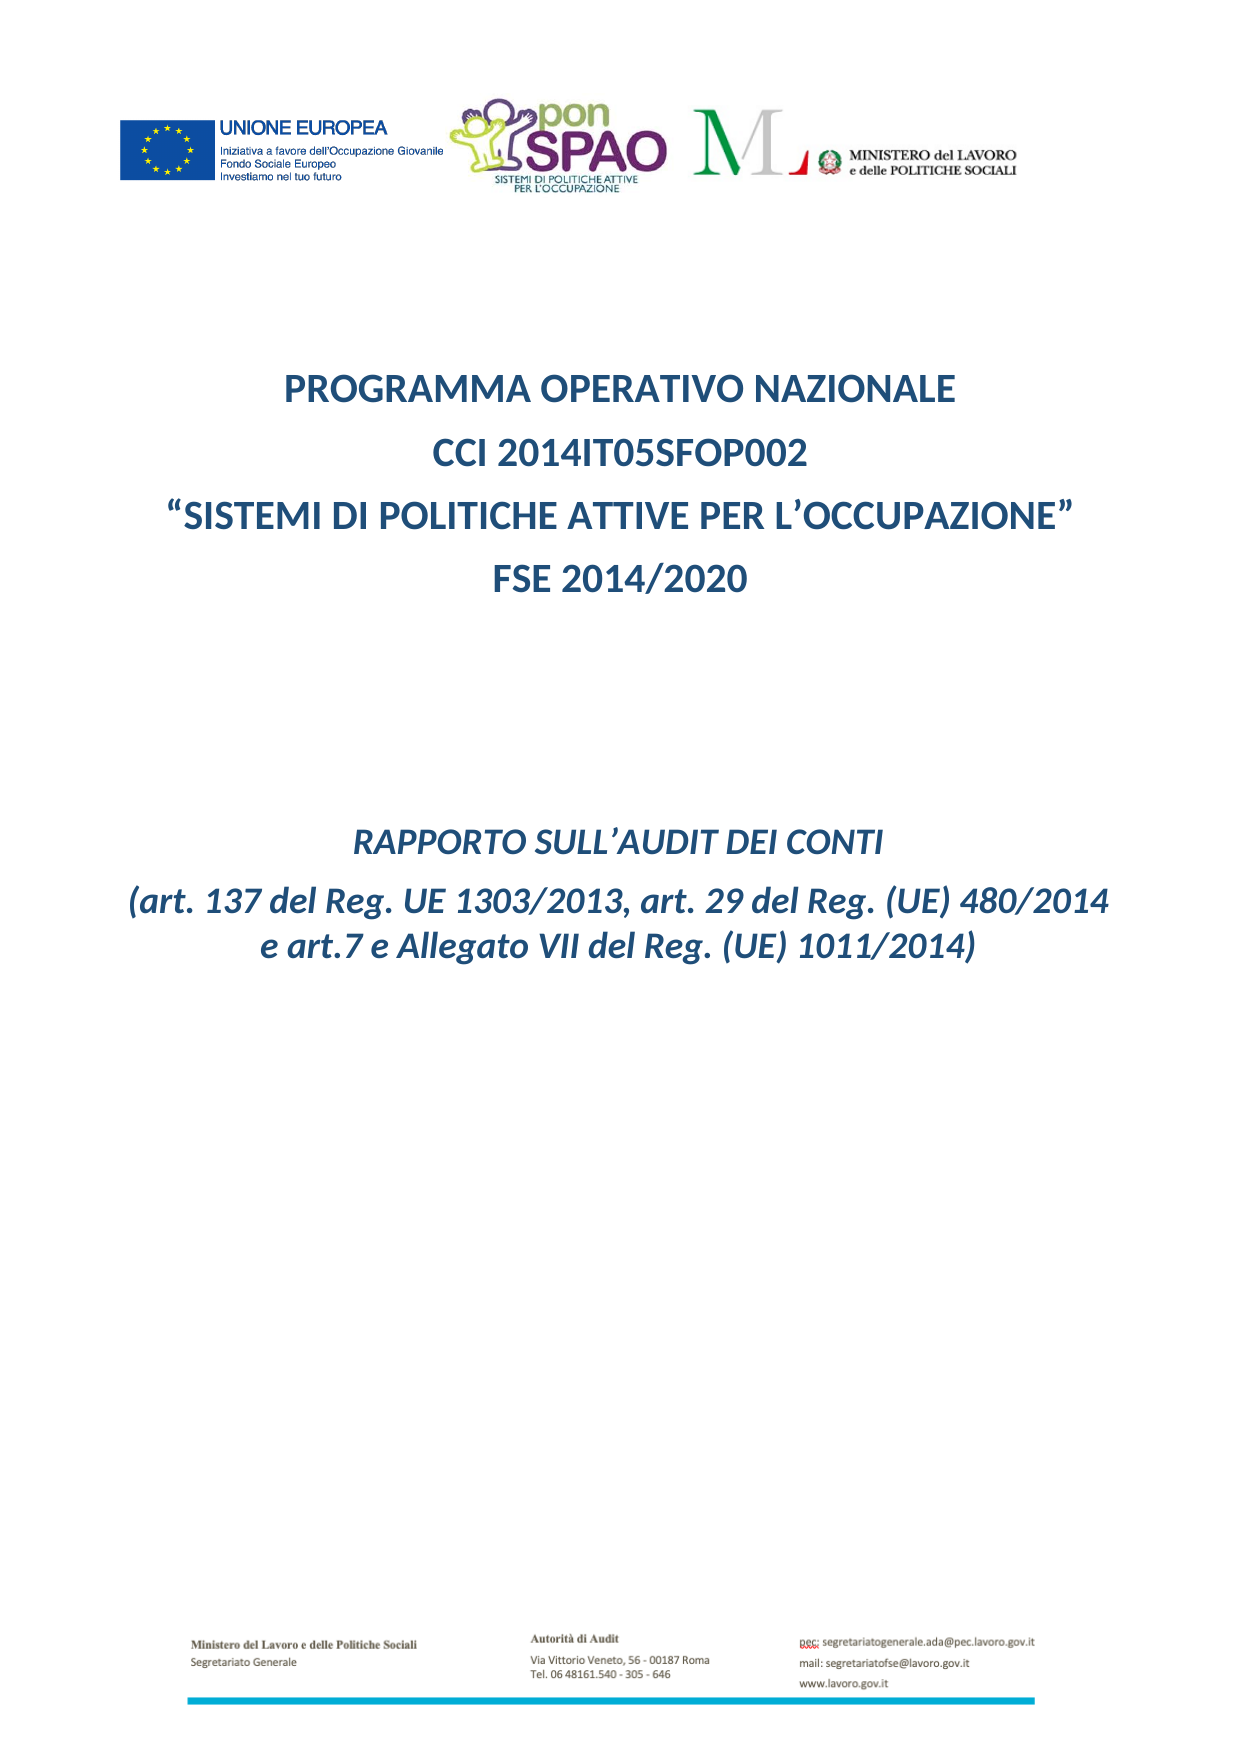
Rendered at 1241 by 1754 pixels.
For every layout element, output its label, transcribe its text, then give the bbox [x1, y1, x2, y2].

text PROGRAMMA OPERATIVO NAZIONALE [118, 362, 1122, 413]
picture [177, 1601, 1064, 1733]
text FSE 2014/2020 [118, 552, 1122, 603]
text “SISTEMI DI POLITICHE ATTIVE PER L’OCCUPAZIONE” [118, 489, 1122, 540]
text RAPPORTO SULL’AUDIT DEI CONTI [118, 818, 1122, 864]
text CCI 2014IT05SFOP002 [118, 426, 1122, 477]
text (art. 137 del Reg. UE 1303/2013, art. 29 del Reg. (UE) 480/2014 e art.7 e Allegato VII del Reg. (UE) 1011/2014) [118, 877, 1122, 968]
